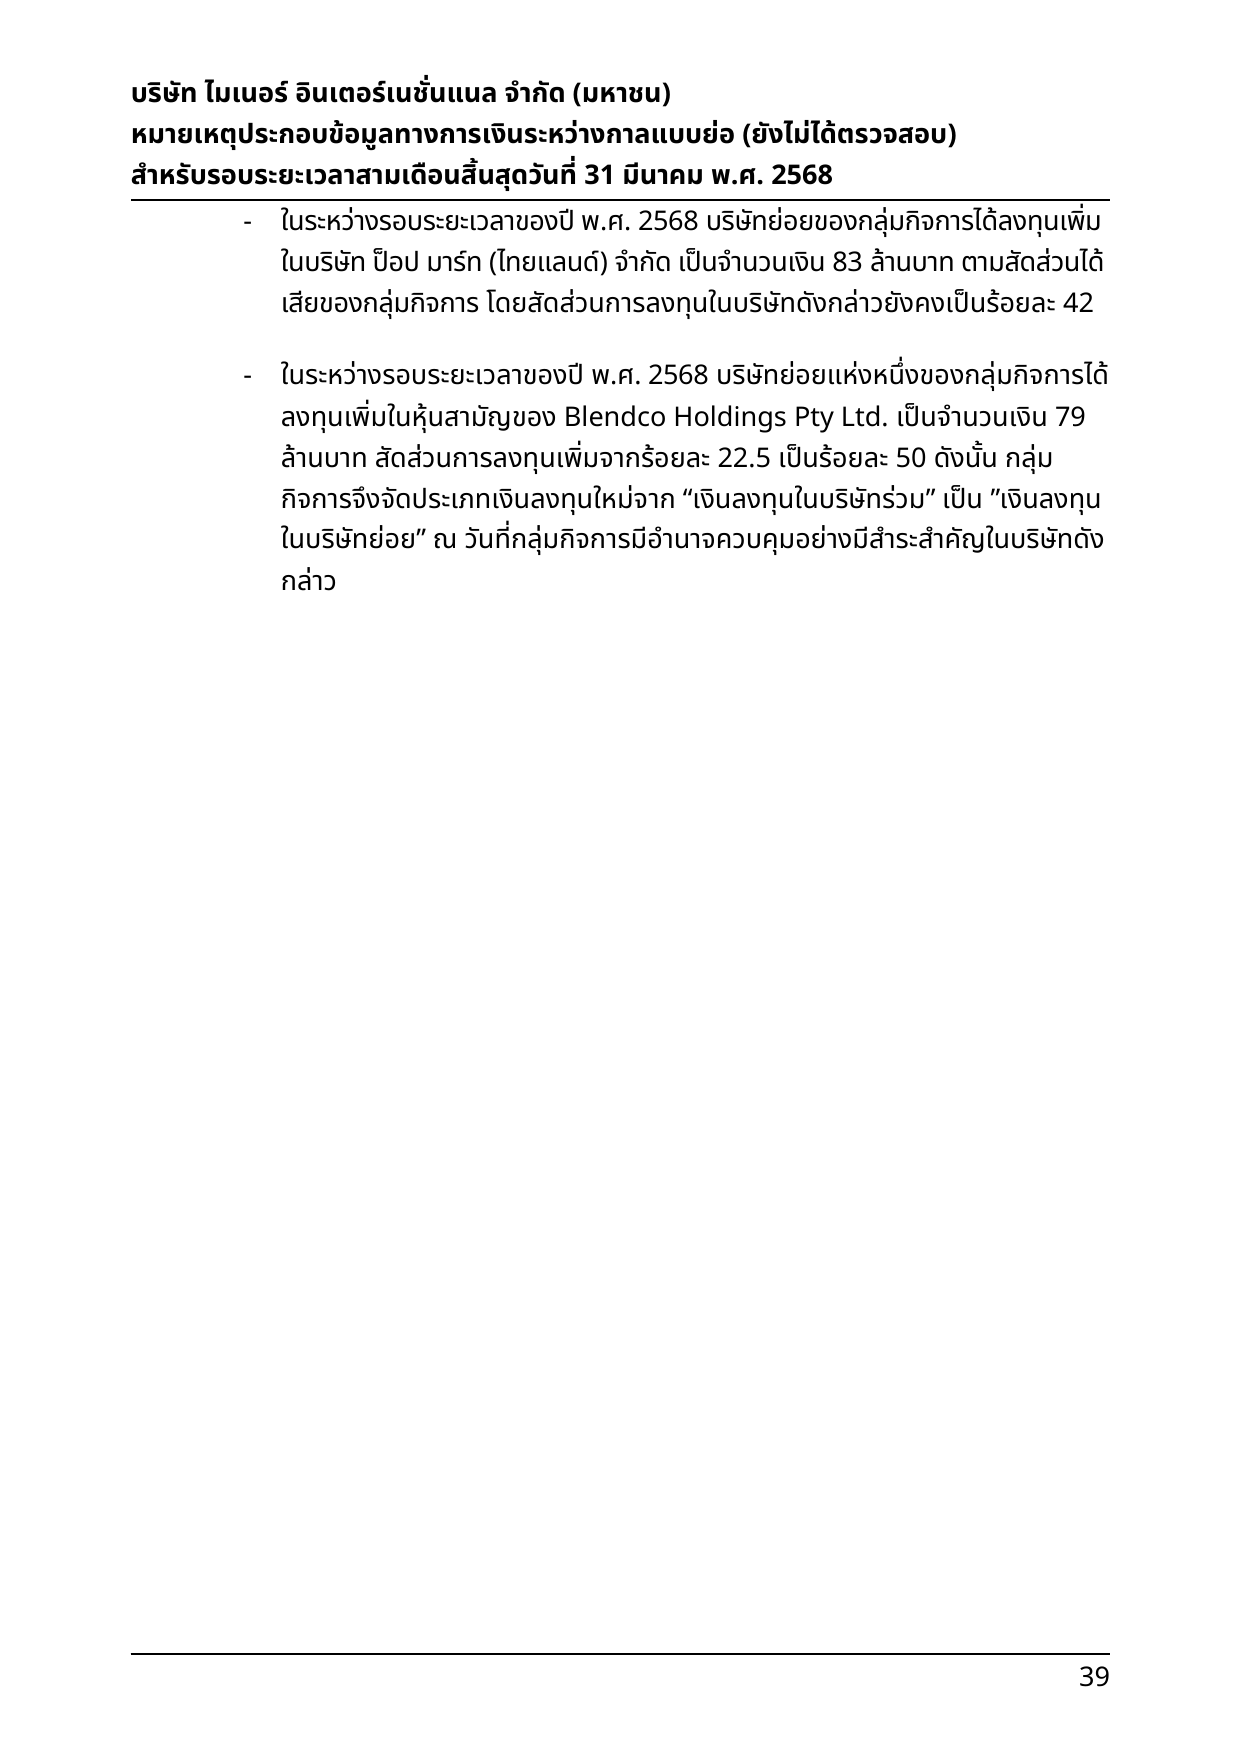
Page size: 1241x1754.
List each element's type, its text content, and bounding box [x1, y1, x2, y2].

list ในระหว่างรอบระยะเวลาของปี พ.ศ. 2568 บริษัทย่อยแห่งหนึ่งของกลุ่มกิจการได้ลงทุนเพิ่มในหุ้นสามัญของ Blendco Holdings Pty Ltd. เป็นจำนวนเงิน 79 ล้านบาท สัดส่วนการลงทุนเพิ่มจากร้อยละ 22.5 เป็นร้อยละ 50 ดังนั้น กลุ่มกิจการจึงจัดประเภทเงินลงทุนใหม่จาก “เงินลงทุนในบริษัทร่วม” เป็น ”เงินลงทุนในบริษัทย่อย” ณ วันที่กลุ่มกิจการมีอำนาจควบคุมอย่างมีสำระสำคัญในบริษัทดังกล่าว [243, 356, 1110, 602]
list ในระหว่างรอบระยะเวลาของปี พ.ศ. 2568 บริษัทย่อยของกลุ่มกิจการได้ลงทุนเพิ่มในบริษัท ป็อป มาร์ท (ไทยแลนด์) จำกัด เป็นจำนวนเงิน 83 ล้านบาท ตามสัดส่วนได้เสียของกลุ่มกิจการ โดยสัดส่วนการลงทุนในบริษัทดังกล่าวยังคงเป็นร้อยละ 42 [243, 201, 1110, 324]
